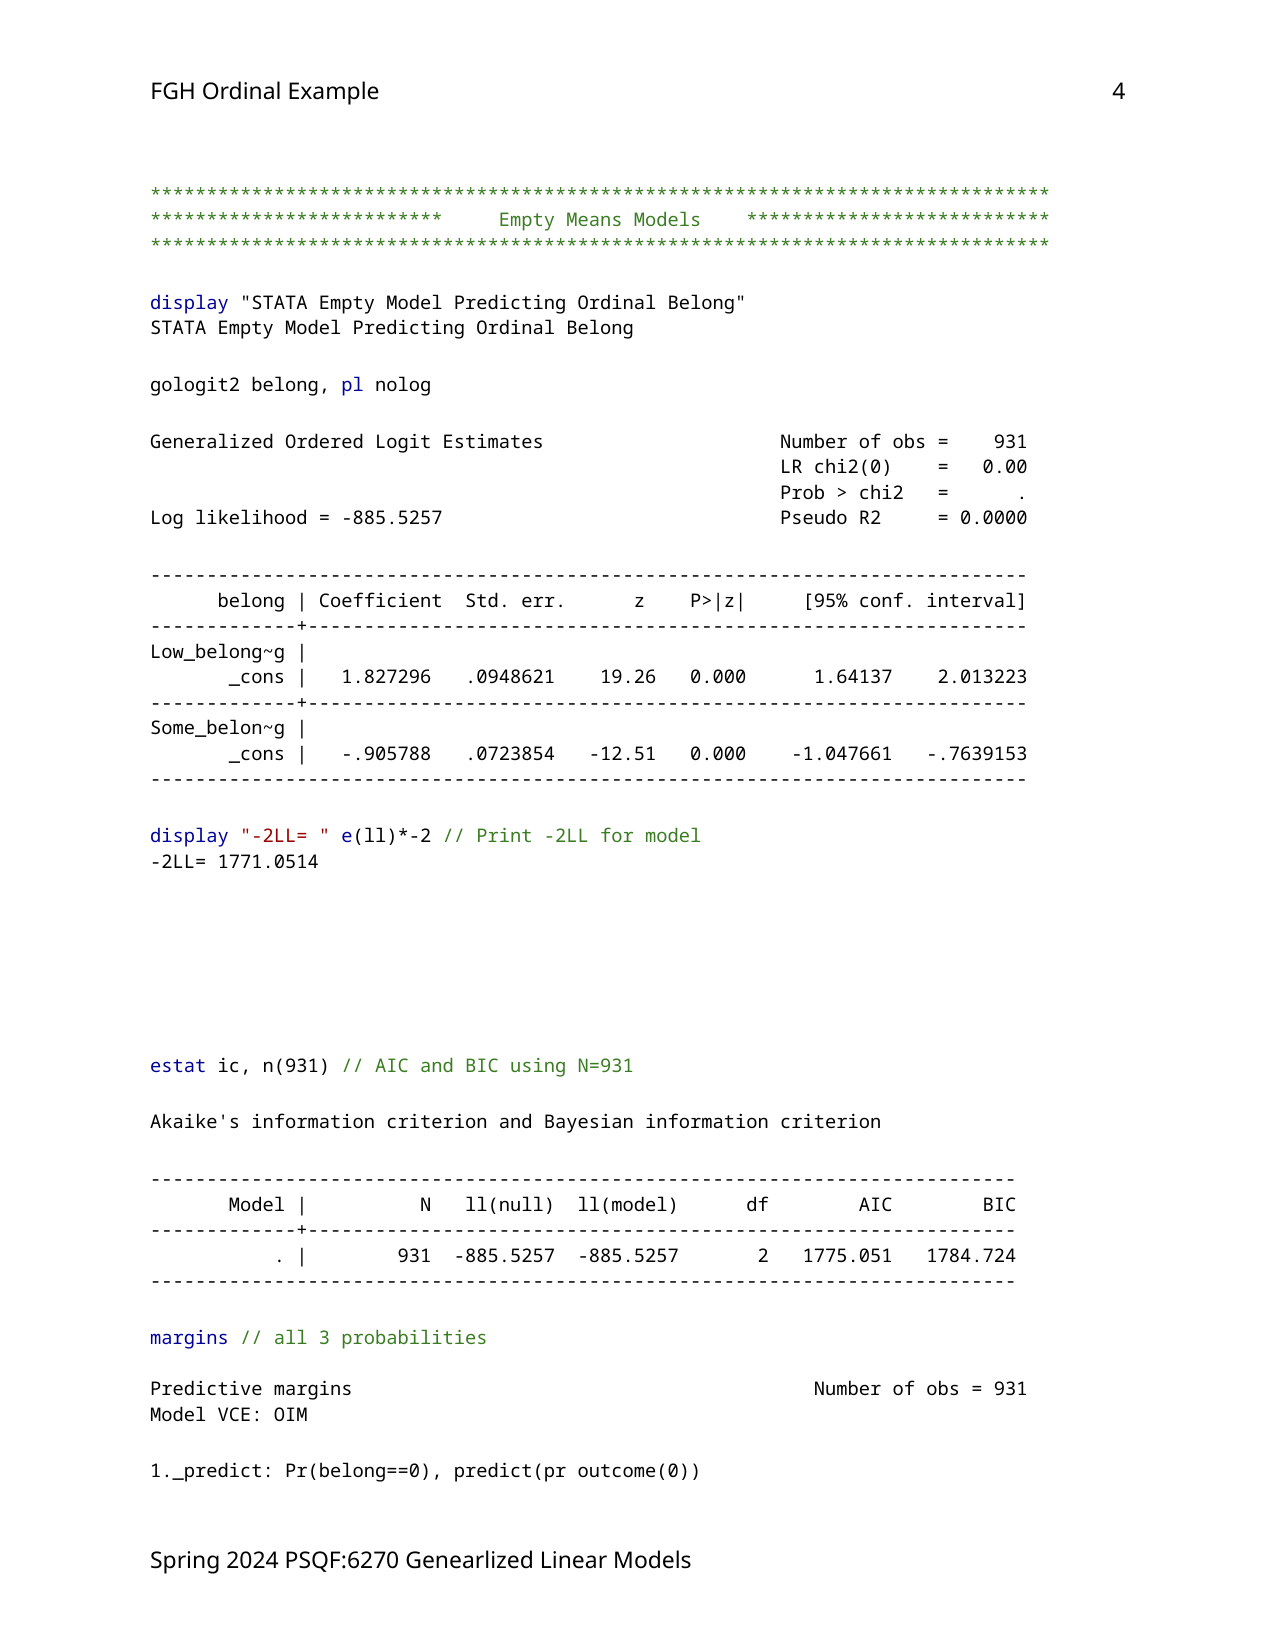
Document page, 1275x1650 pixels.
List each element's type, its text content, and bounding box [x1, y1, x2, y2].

text ----------------------------------------------------------------------------- [150, 1268, 1125, 1293]
text Model | N ll(null) ll(model) df AIC BIC [150, 1191, 1125, 1217]
text STATA Empty Model Predicting Ordinal Belong [150, 314, 1125, 340]
text -------------+--------------------------------------------------------------- [150, 1217, 1125, 1242]
text Akaike's information criterion and Bayesian information criterion [150, 1109, 1125, 1134]
text Predictive margins Number of obs = 931 [150, 1376, 1125, 1401]
text . | 931 -885.5257 -885.5257 2 1775.051 1784.724 [150, 1242, 1125, 1268]
text ************************** Empty Means Models *************************** [150, 207, 1125, 232]
text Model VCE: OIM [150, 1401, 1125, 1427]
text 1._predict: Pr(belong==0), predict(pr outcome(0)) [150, 1458, 1125, 1483]
text -------------+---------------------------------------------------------------- [150, 689, 1125, 714]
text -2LL= 1771.0514 [150, 848, 1125, 873]
text LR chi2(0) = 0.00 [150, 454, 1125, 479]
text Low_belong~g | [150, 638, 1125, 663]
text ******************************************************************************** [150, 232, 1125, 258]
text _cons | -.905788 .0723854 -12.51 0.000 -1.047661 -.7639153 [150, 740, 1125, 766]
text _cons | 1.827296 .0948621 19.26 0.000 1.64137 2.013223 [150, 663, 1125, 689]
text margins // all 3 probabilities [150, 1324, 1125, 1350]
text gologit2 belong, pl nolog [150, 371, 1125, 397]
text display "-2LL= " e(ll)*-2 // Print -2LL for model [150, 822, 1125, 848]
text ------------------------------------------------------------------------------ [150, 561, 1125, 587]
text -------------+---------------------------------------------------------------- [150, 612, 1125, 638]
text ******************************************************************************** [150, 181, 1125, 207]
text Prob > chi2 = . [150, 479, 1125, 505]
text Log likelihood = -885.5257 Pseudo R2 = 0.0000 [150, 505, 1125, 530]
text display "STATA Empty Model Predicting Ordinal Belong" [150, 289, 1125, 314]
text belong | Coefficient Std. err. z P>|z| [95% conf. interval] [150, 587, 1125, 612]
text estat ic, n(931) // AIC and BIC using N=931 [150, 1052, 1125, 1078]
text ----------------------------------------------------------------------------- [150, 1166, 1125, 1191]
text ------------------------------------------------------------------------------ [150, 766, 1125, 791]
text Some_belon~g | [150, 714, 1125, 740]
text Generalized Ordered Logit Estimates Number of obs = 931 [150, 428, 1125, 454]
